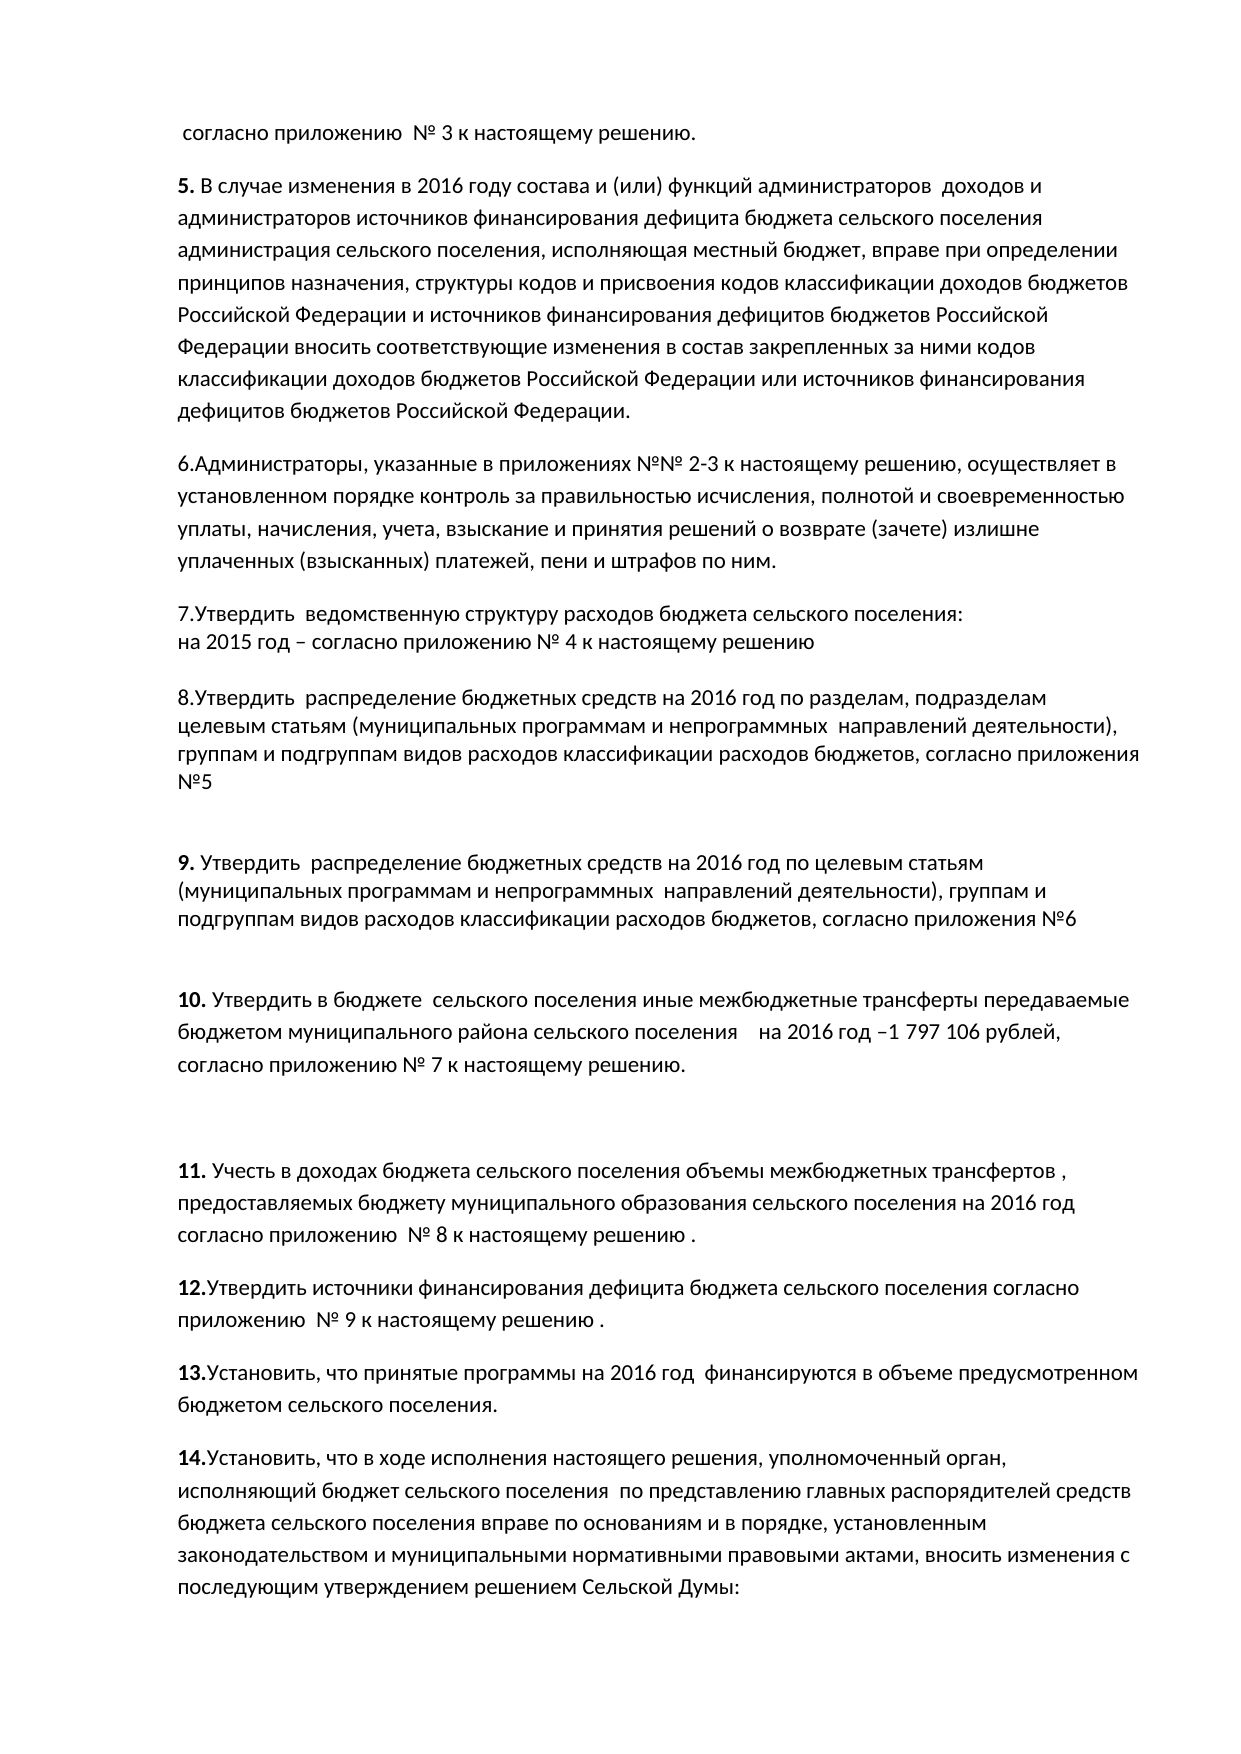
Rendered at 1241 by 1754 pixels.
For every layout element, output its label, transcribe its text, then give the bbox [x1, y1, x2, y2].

text согласно приложению № 3 к настоящему решению. [177, 118, 1152, 146]
text 9. Утвердить распределение бюджетных средств на 2016 год по целевым статьям (муниципальных программам и непрограммных направлений деятельности), группам и подгруппам видов расходов классификации расходов бюджетов, согласно приложения №6 [177, 848, 1152, 932]
text 6.Администраторы, указанные в приложениях №№ 2-3 к настоящему решению, осуществляет в установленном порядке контроль за правильностью исчисления, полнотой и своевременностью уплаты, начисления, учета, взыскание и принятия решений о возврате (зачете) излишне уплаченных (взысканных) платежей, пени и штрафов по ним. [177, 449, 1152, 574]
text целевым статьям (муниципальных программам и непрограммных направлений деятельности), группам и подгруппам видов расходов классификации расходов бюджетов, согласно приложения №5 [177, 711, 1152, 795]
text на 2015 год – согласно приложению № 4 к настоящему решению [177, 627, 1152, 655]
text 8.Утвердить распределение бюджетных средств на 2016 год по разделам, подразделам [177, 683, 1152, 711]
text 11. Учесть в доходах бюджета сельского поселения объемы межбюджетных трансфертов , предоставляемых бюджету муниципального образования сельского поселения на 2016 год согласно приложению № 8 к настоящему решению . [177, 1156, 1152, 1248]
text 13.Установить, что принятые программы на 2016 год финансируются в объеме предусмотренном бюджетом сельского поселения. [177, 1358, 1152, 1418]
text 5. В случае изменения в 2016 году состава и (или) функций администраторов доходов и администраторов источников финансирования дефицита бюджета сельского поселения администрация сельского поселения, исполняющая местный бюджет, вправе при определении принципов назначения, структуры кодов и присвоения кодов классификации доходов бюджетов Российской Федерации и источников финансирования дефицитов бюджетов Российской Федерации вносить соответствующие изменения в состав закрепленных за ними кодов классификации доходов бюджетов Российской Федерации или источников финансирования дефицитов бюджетов Российской Федерации. [177, 171, 1152, 424]
text 14.Установить, что в ходе исполнения настоящего решения, уполномоченный орган, исполняющий бюджет сельского поселения по представлению главных распорядителей средств бюджета сельского поселения вправе по основаниям и в порядке, установленным законодательством и муниципальными нормативными правовыми актами, вносить изменения с последующим утверждением решением Сельской Думы: [177, 1443, 1152, 1600]
text 7.Утвердить ведомственную структуру расходов бюджета сельского поселения: [177, 599, 1152, 627]
text 12.Утвердить источники финансирования дефицита бюджета сельского поселения согласно приложению № 9 к настоящему решению . [177, 1273, 1152, 1333]
text 10. Утвердить в бюджете сельского поселения иные межбюджетные трансферты передаваемые бюджетом муниципального района сельского поселения на 2016 год –1 797 106 рублей, согласно приложению № 7 к настоящему решению. [177, 985, 1152, 1078]
